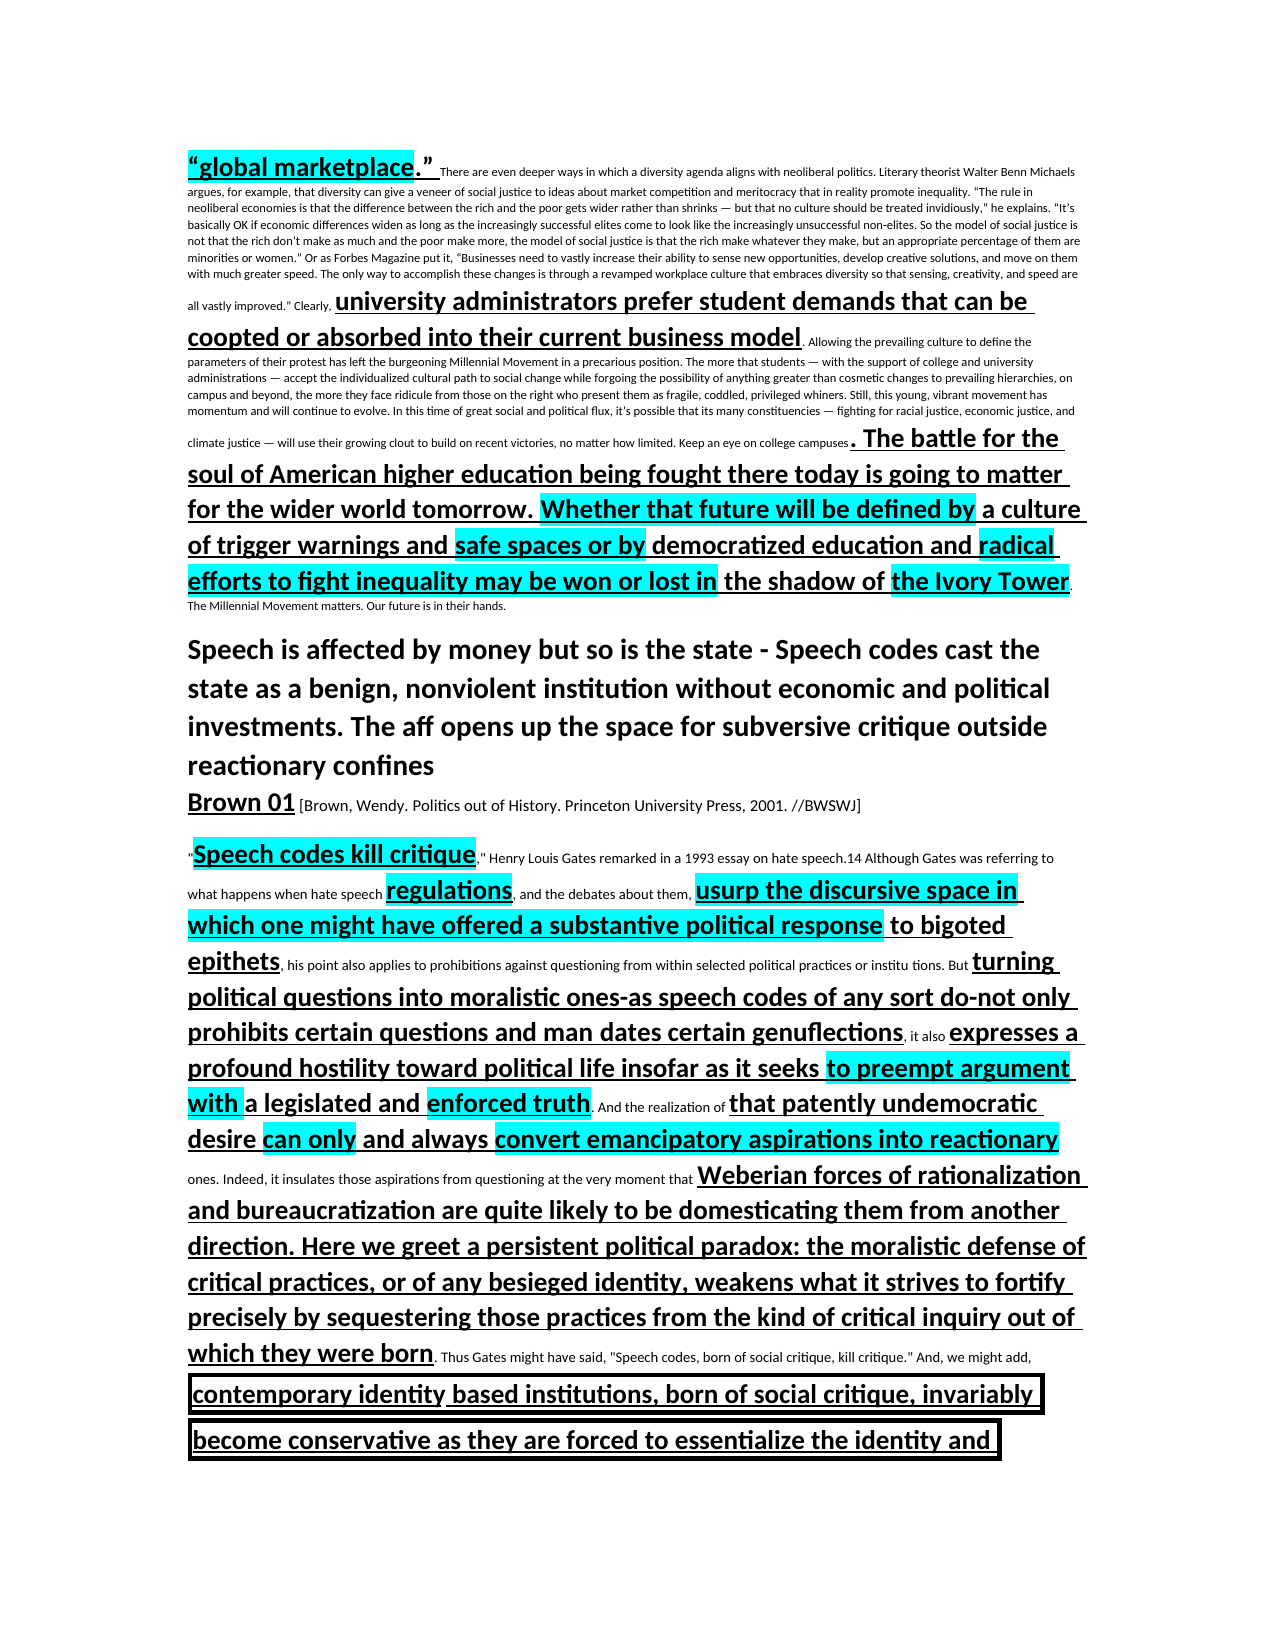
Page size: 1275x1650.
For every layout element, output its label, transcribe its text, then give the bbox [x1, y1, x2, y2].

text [187, 150, 1087, 521]
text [187, 1258, 1087, 1461]
subtitle Speech is affected by money but so is the state - Speech codes cast the state as a benign, nonviolent institution without economic and political investments. The aff opens up the space for subversive critique outside reactionary confines [187, 631, 1087, 782]
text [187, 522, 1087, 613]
text Brown 01 [Brown, Wendy. Politics out of History. Princeton University Press, 2001. //BWSWJ] [187, 785, 1087, 818]
